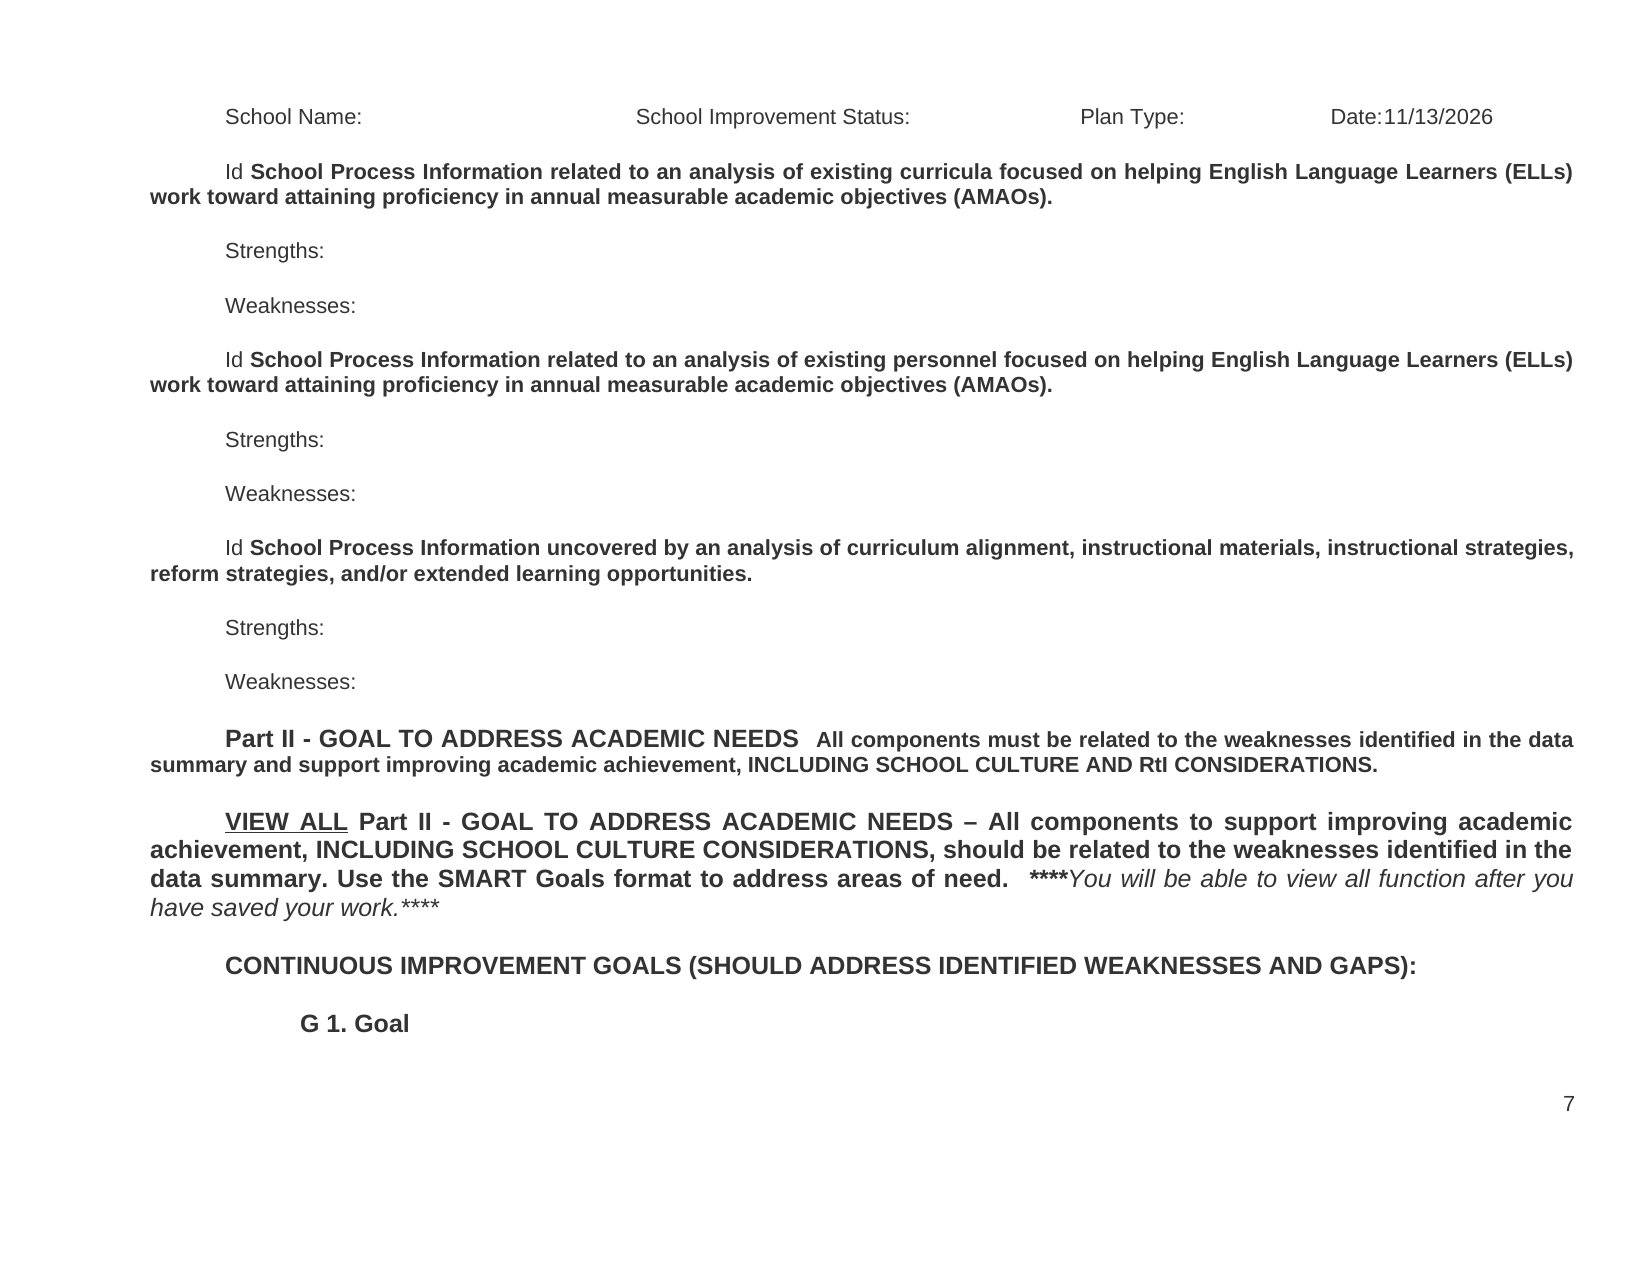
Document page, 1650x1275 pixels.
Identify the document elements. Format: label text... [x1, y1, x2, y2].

text Weaknesses: [150, 481, 1575, 506]
text Strengths: [150, 426, 1575, 452]
text Id School Process Information related to an analysis of existing personnel focused on helping English Language Learners (ELLs) work toward attaining proficiency in annual measurable academic objectives (AMAOs). [150, 347, 1575, 397]
text Part II - GOAL TO ADDRESS ACADEMIC NEEDS All components must be related to the weaknesses identified in the data summary and support improving academic achievement, INCLUDING SCHOOL CULTURE AND RtI CONSIDERATIONS. [150, 723, 1575, 777]
text Id School Process Information uncovered by an analysis of curriculum alignment, instructional materials, instructional strategies, reform strategies, and/or extended learning opportunities. [150, 535, 1575, 586]
text G 1. Goal [150, 1009, 1575, 1037]
text CONTINUOUS IMPROVEMENT GOALS (SHOULD ADDRESS IDENTIFIED WEAKNESSES AND GAPS): [150, 951, 1575, 979]
text VIEW ALL Part II - GOAL TO ADDRESS ACADEMIC NEEDS – All components to support improving academic achievement, INCLUDING SCHOOL CULTURE CONSIDERATIONS, should be related to the weaknesses identified in the data summary. Use the SMART Goals format to address areas of need. ****You will be able to view all function after you have saved your work.**** [150, 807, 1575, 922]
text Strengths: [150, 238, 1575, 263]
text Weaknesses: [150, 669, 1575, 694]
text Id School Process Information related to an analysis of existing curricula focused on helping English Language Learners (ELLs) work toward attaining proficiency in annual measurable academic objectives (AMAOs). [150, 158, 1575, 209]
text Weaknesses: [150, 292, 1575, 318]
text Strengths: [150, 615, 1575, 640]
